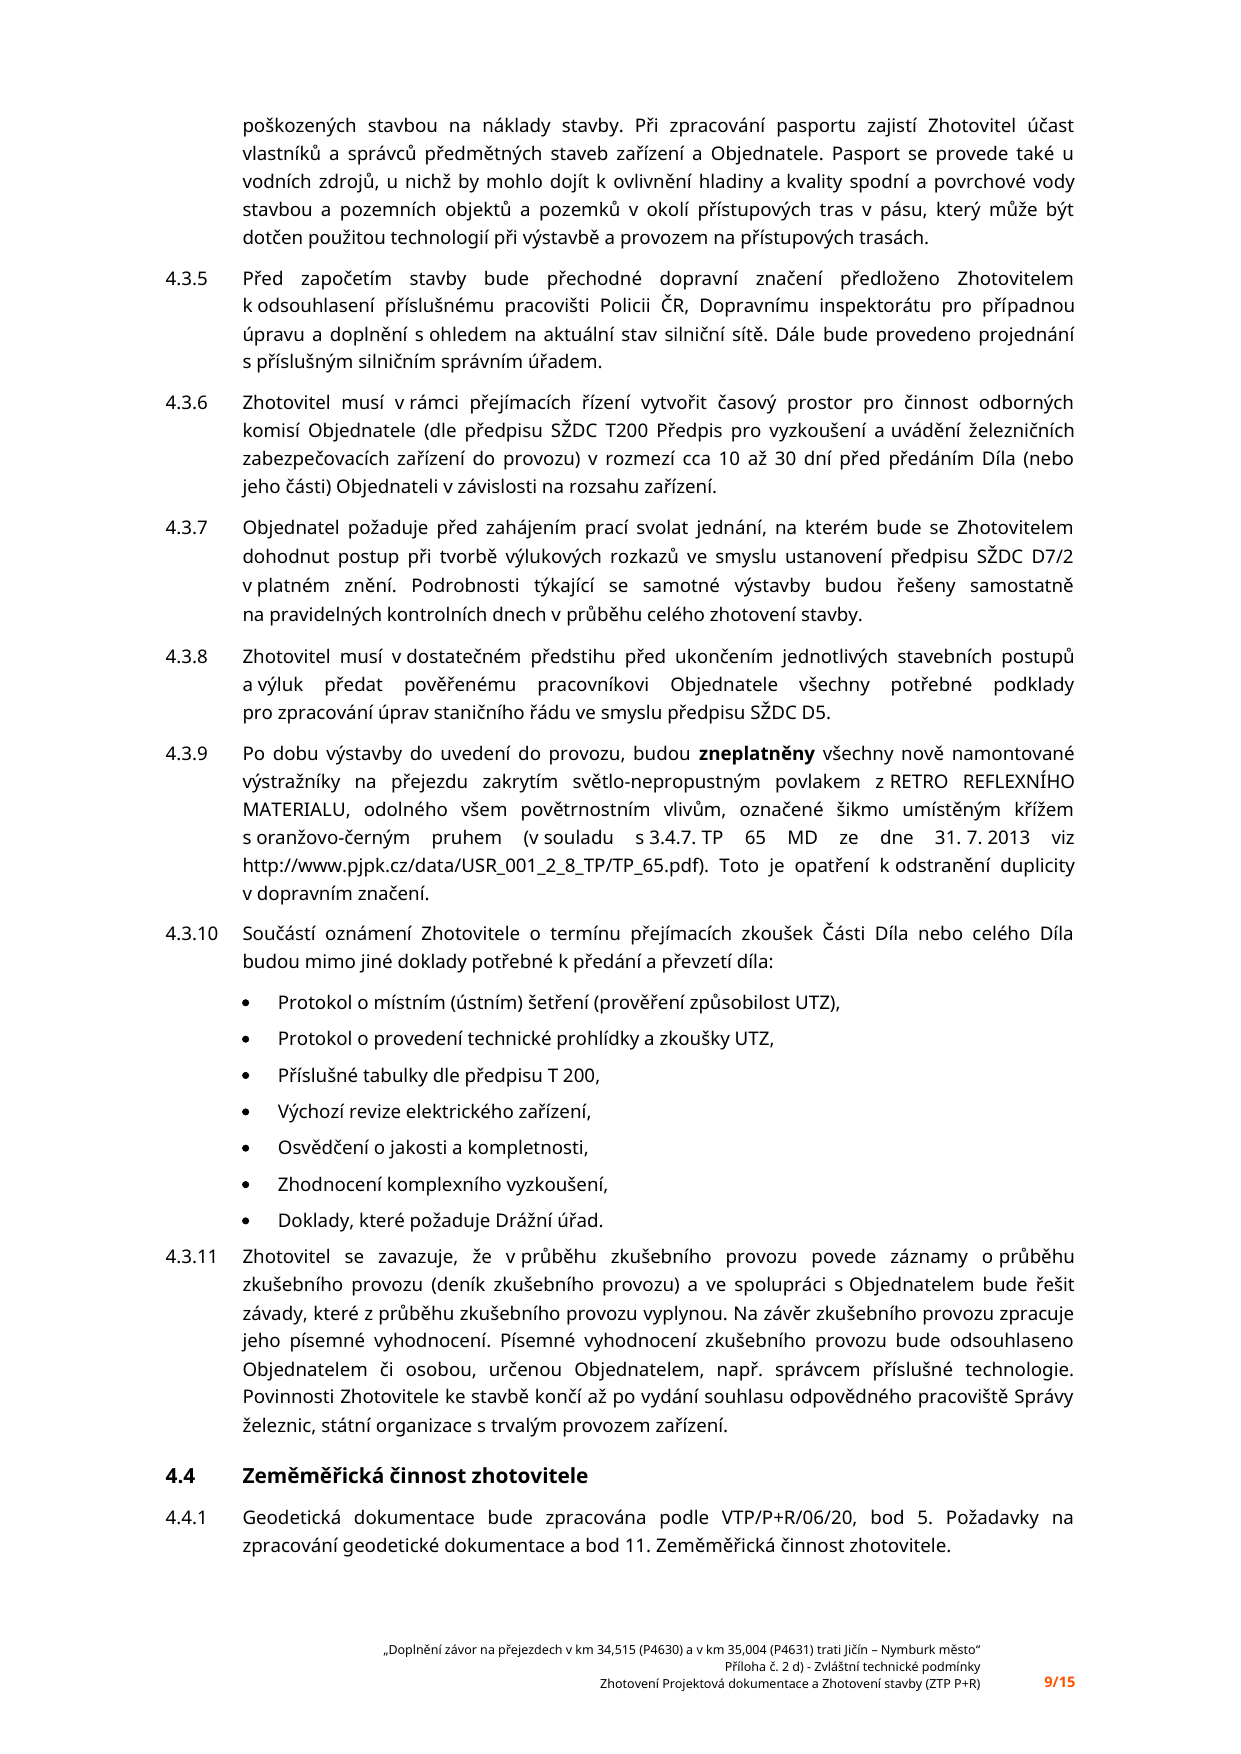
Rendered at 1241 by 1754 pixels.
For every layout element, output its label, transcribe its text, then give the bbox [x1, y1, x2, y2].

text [165, 112, 1075, 250]
text Protokol o provedení technické prohlídky a zkoušky UTZ, [242, 1026, 1075, 1051]
text Zhotovitel musí v rámci přejímacích řízení vytvořit časový prostor pro činnost odborných komisí Objednatele (dle předpisu SŽDC T200 Předpis pro vyzkoušení a uvádění železničních zabezpečovacích zařízení do provozu) v rozmezí cca 10 až 30 dní před předáním Díla (nebo jeho části) Objednateli v závislosti na rozsahu zařízení. [165, 389, 1075, 499]
text Zhotovitel musí v dostatečném předstihu před ukončením jednotlivých stavebních postupů a výluk předat pověřenému pracovníkovi Objednatele všechny potřebné podklady pro zpracování úprav staničního řádu ve smyslu předpisu SŽDC D5. [165, 643, 1075, 725]
text Geodetická dokumentace bude zpracována podle VTP/P+R/06/20, bod 5. Požadavky na zpracování geodetické dokumentace a bod 11. Zeměměřická činnost zhotovitele. [165, 1504, 1075, 1558]
text Zhodnocení komplexního vyzkoušení, [242, 1171, 1075, 1197]
text Protokol o místním (ústním) šetření (prověření způsobilost UTZ), [242, 989, 1075, 1015]
text Osvědčení o jakosti a kompletnosti, [242, 1135, 1075, 1160]
text Objednatel požaduje před zahájením prací svolat jednání, na kterém bude se Zhotovitelem dohodnut postup při tvorbě výlukových rozkazů ve smyslu ustanovení předpisu SŽDC D7/2 v platném znění. Podrobnosti týkající se samotné výstavby budou řešeny samostatně na pravidelných kontrolních dnech v průběhu celého zhotovení stavby. [165, 514, 1075, 627]
text Součástí oznámení Zhotovitele o termínu přejímacích zkoušek Části Díla nebo celého Díla budou mimo jiné doklady potřebné k předání a převzetí díla: [165, 921, 1075, 974]
text Zeměměřická činnost zhotovitele [165, 1461, 1075, 1489]
text Doklady, které požaduje Drážní úřad. [242, 1207, 1075, 1233]
text Příslušné tabulky dle předpisu T 200, [242, 1062, 1075, 1087]
text Před započetím stavby bude přechodné dopravní značení předloženo Zhotovitelem k odsouhlasení příslušnému pracovišti Policii ČR, Dopravnímu inspektorátu pro případnou úpravu a doplnění s ohledem na aktuální stav silniční sítě. Dále bude provedeno projednání s příslušným silničním správním úřadem. [165, 265, 1075, 374]
text Zhotovitel se zavazuje, že v průběhu zkušebního provozu povede záznamy o průběhu zkušebního provozu (deník zkušebního provozu) a ve spolupráci s Objednatelem bude řešit závady, které z průběhu zkušebního provozu vyplynou. Na závěr zkušebního provozu zpracuje jeho písemné vyhodnocení. Písemné vyhodnocení zkušebního provozu bude odsouhlaseno Objednatelem či osobou, určenou Objednatelem, např. správcem příslušné technologie. Povinnosti Zhotovitele ke stavbě končí až po vydání souhlasu odpovědného pracoviště Správy železnic, státní organizace s trvalým provozem zařízení. [165, 1244, 1075, 1437]
text Po dobu výstavby do uvedení do provozu, budou zneplatněny všechny nově namontované výstražníky na přejezdu zakrytím světlo-nepropustným povlakem z RETRO REFLEXNÍHO MATERIALU, odolného všem povětrnostním vlivům, označené šikmo umístěným křížem s oranžovo-černým pruhem (v souladu s 3.4.7. TP 65 MD ze dne 31. 7. 2013 viz http://www.pjpk.cz/data/USR_001_2_8_TP/TP_65.pdf). Toto je opatření k odstranění duplicity v dopravním značení. [165, 740, 1075, 906]
text Výchozí revize elektrického zařízení, [242, 1098, 1075, 1124]
